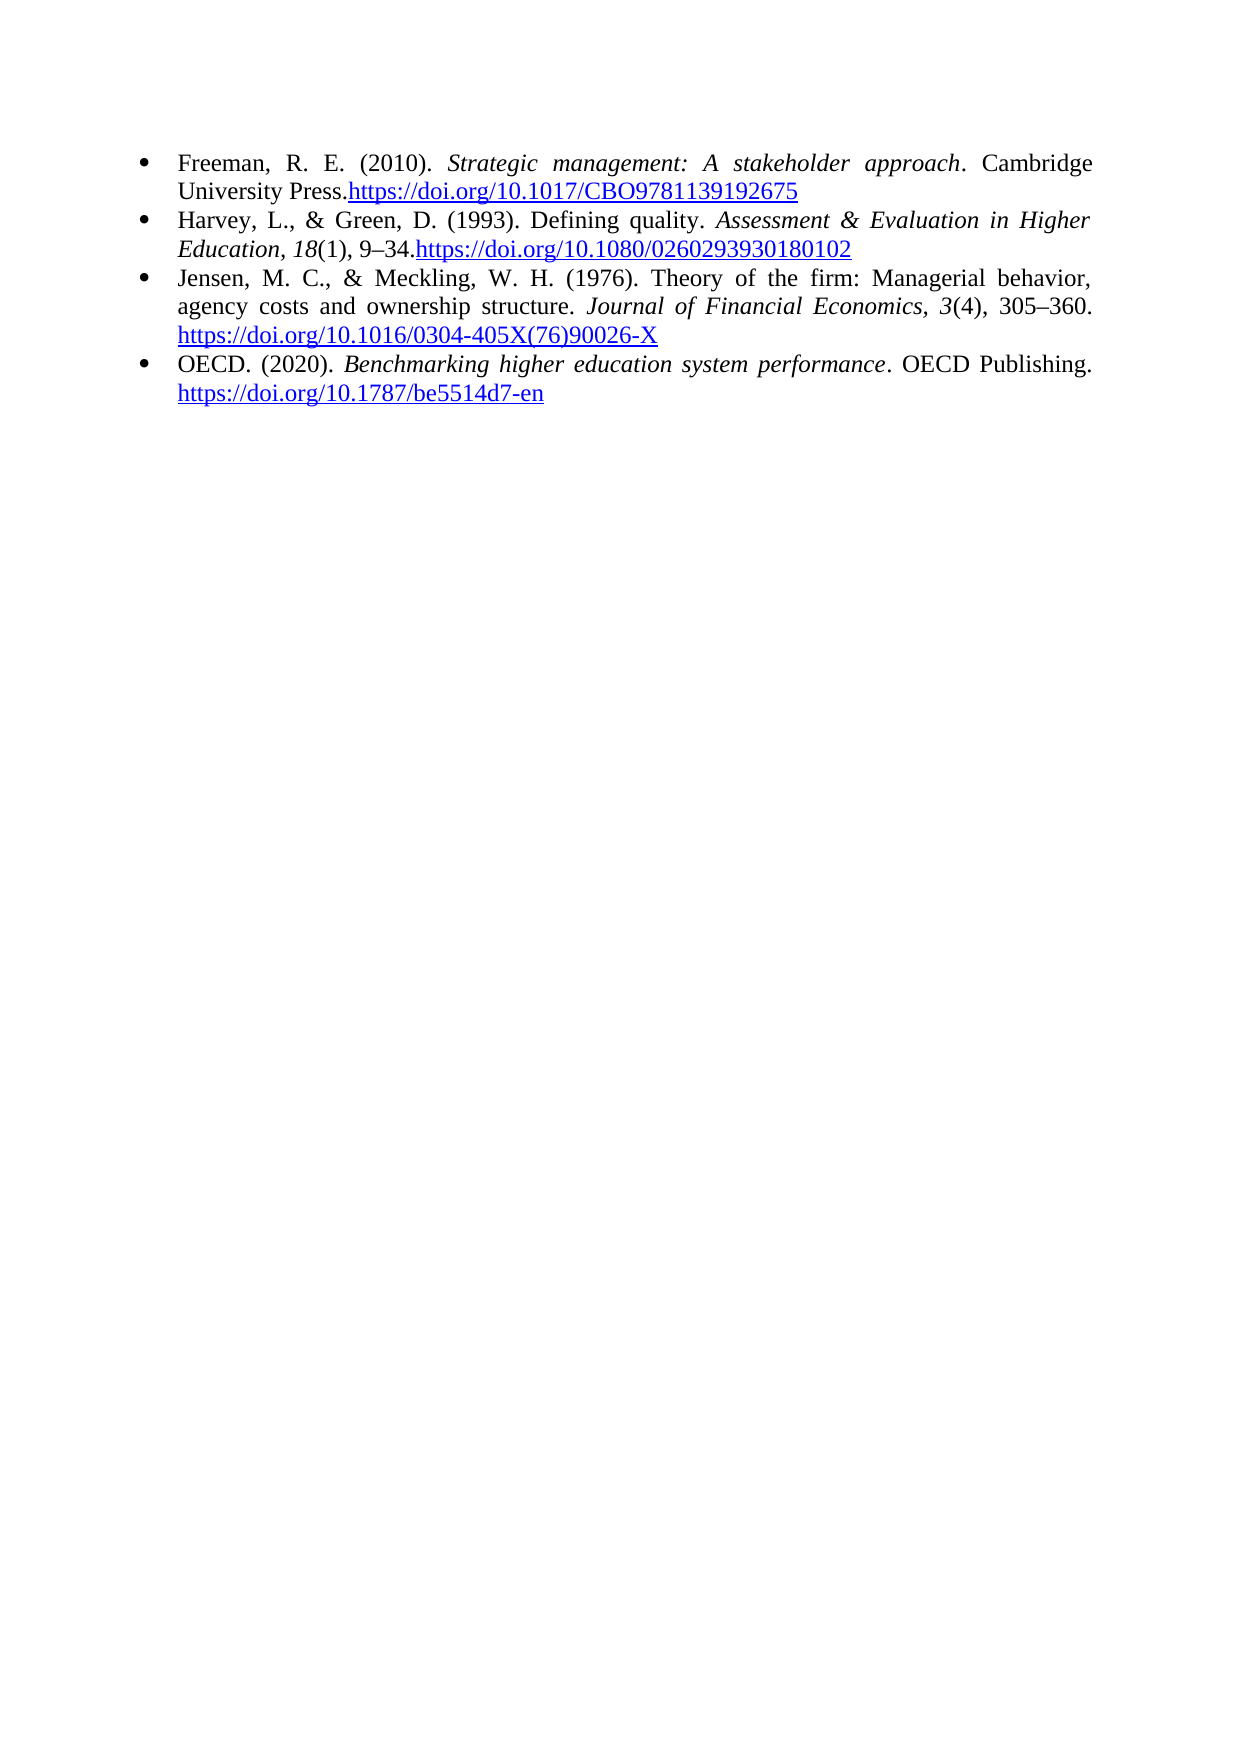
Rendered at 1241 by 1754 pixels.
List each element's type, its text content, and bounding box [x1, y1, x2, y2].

list Harvey, L., & Green, D. (1993). Defining quality. Assessment & Evaluation in Higher Education, 18(1), 9–34.https://doi.org/10.1080/0260293930180102 [140, 205, 1093, 263]
list OECD. (2020). Benchmarking higher education system performance. OECD Publishing. https://doi.org/10.1787/be5514d7-en [140, 349, 1093, 406]
list Freeman, R. E. (2010). Strategic management: A stakeholder approach. Cambridge University Press.https://doi.org/10.1017/CBO9781139192675 [140, 148, 1093, 205]
list Jensen, M. C., & Meckling, W. H. (1976). Theory of the firm: Managerial behavior, agency costs and ownership structure. Journal of Financial Economics, 3(4), 305–360. https://doi.org/10.1016/0304-405X(76)90026-X [140, 263, 1093, 349]
